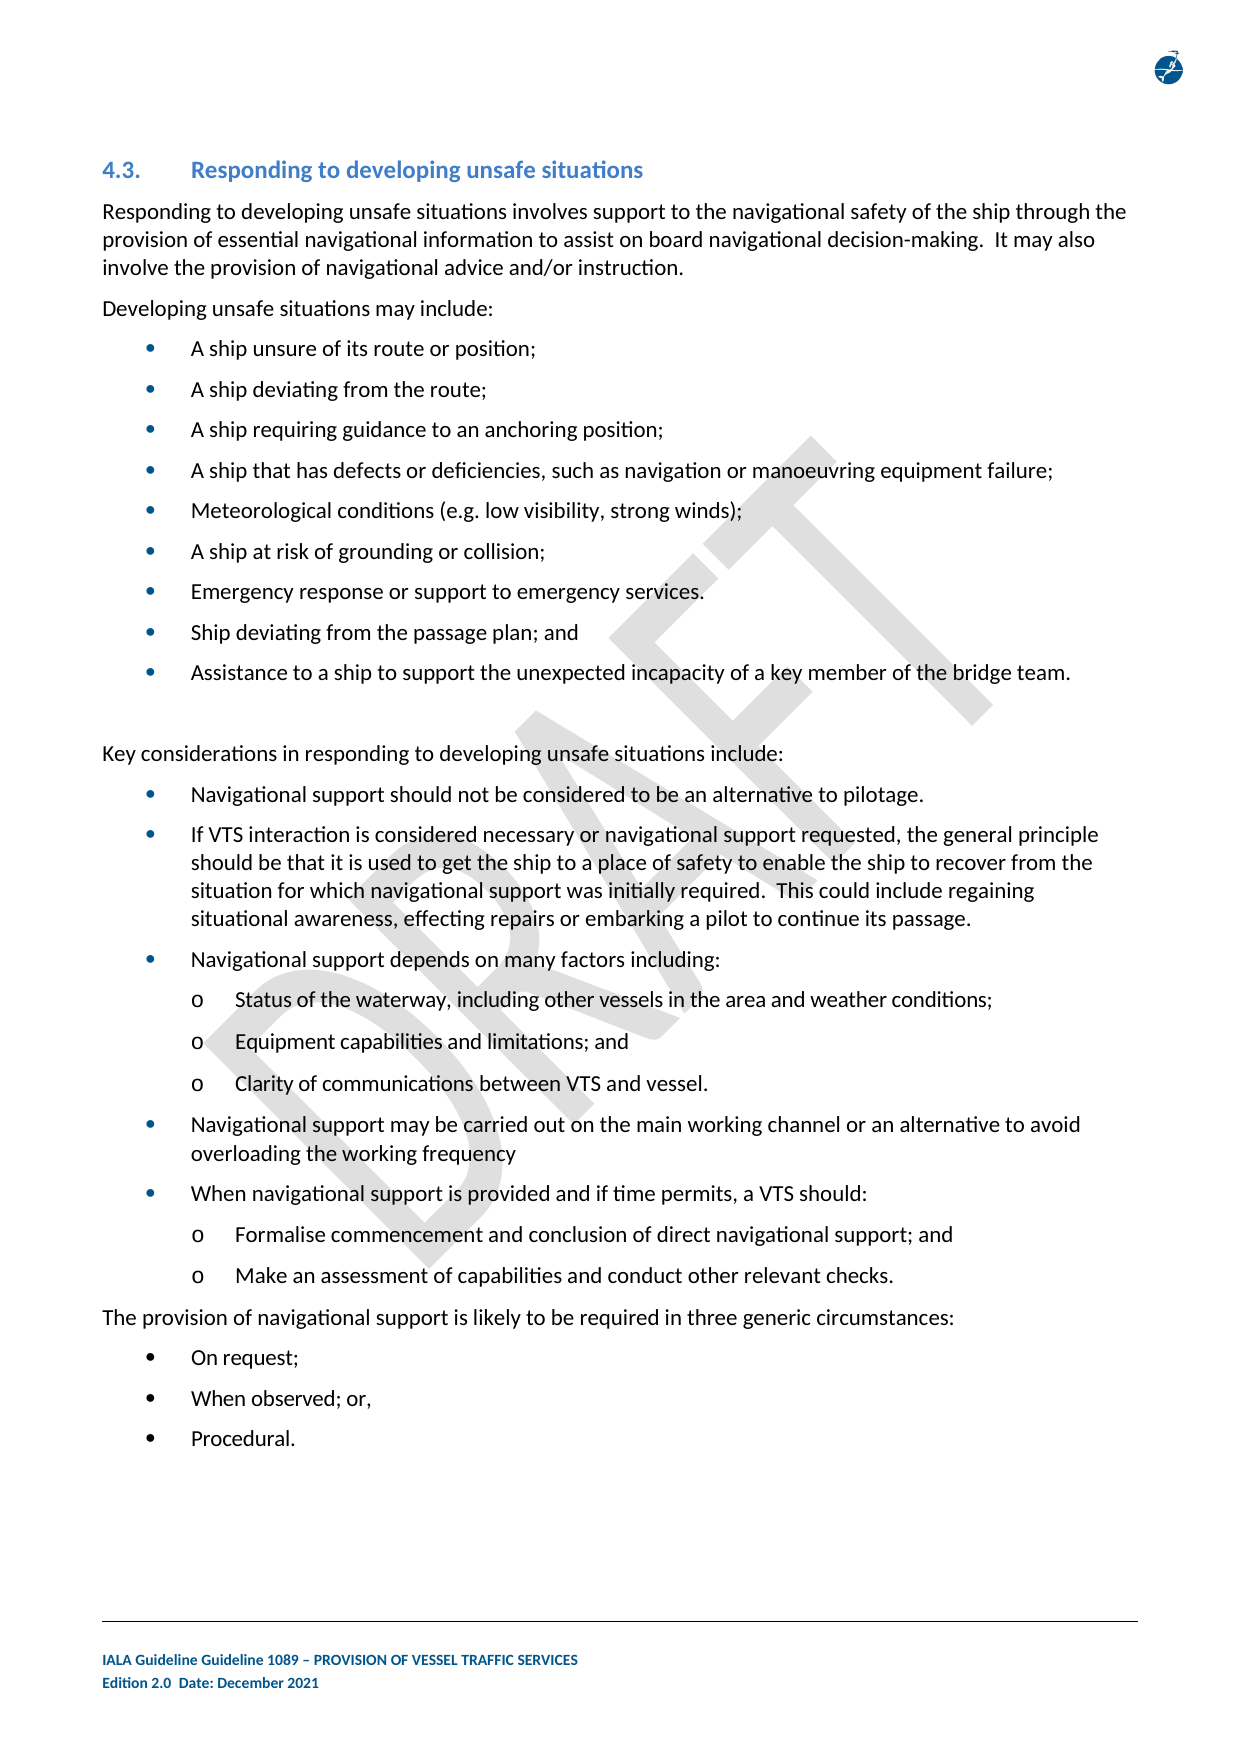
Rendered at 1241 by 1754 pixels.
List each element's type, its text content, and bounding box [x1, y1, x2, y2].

text A ship at risk of grounding or collision; [146, 537, 1138, 565]
text Meteorological conditions (e.g. low visibility, strong winds); [146, 496, 1138, 524]
list Formalise commencement and conclusion of direct navigational support; and [191, 1220, 1138, 1249]
list When observed; or, [146, 1384, 1123, 1412]
list Procedural. [146, 1424, 1123, 1453]
text Navigational support should not be considered to be an alternative to pilotage. [146, 780, 1138, 808]
text A ship deviating from the route; [146, 375, 1138, 403]
text A ship requiring guidance to an anchoring position; [146, 415, 1138, 443]
list Equipment capabilities and limitations; and [190, 1027, 1123, 1056]
list On request; [146, 1343, 1123, 1372]
text If VTS interaction is considered necessary or navigational support requested, the general principle should be that it is used to get the ship to a place of safety to enable the ship to recover from the situation for which navigational support was initially required. This could include regaining situational awareness, effecting repairs or embarking a pilot to continue its passage. [146, 821, 1138, 933]
text Navigational support depends on many factors including: [146, 945, 1138, 973]
list Status of the waterway, including other vessels in the area and weather conditions; [190, 986, 1123, 1015]
text A ship that has defects or deficiencies, such as navigation or manoeuvring equipment failure; [146, 456, 1138, 484]
text Assistance to a ship to support the unexpected incapacity of a key member of the bridge team. [146, 658, 1138, 686]
text A ship unsure of its route or position; [146, 334, 1138, 362]
list Clarity of communications between VTS and vessel. [190, 1069, 1123, 1098]
text The provision of navigational support is likely to be required in three generic circumstances: [102, 1303, 1138, 1331]
text Ship deviating from the passage plan; and [146, 618, 1138, 646]
subtitle Responding to developing unsafe situations [102, 154, 1138, 185]
text When navigational support is provided and if time permits, a VTS should: [146, 1179, 1138, 1207]
text Emergency response or support to emergency services. [146, 577, 1138, 605]
picture [1123, 0, 1241, 119]
text Responding to developing unsafe situations involves support to the navigational safety of the ship through the provision of essential navigational information to assist on board navigational decision-making. It may also involve the provision of navigational advice and/or instruction. [102, 197, 1138, 281]
text Key considerations in responding to developing unsafe situations include: [102, 739, 1138, 767]
list Make an assessment of capabilities and conduct other relevant checks. [191, 1261, 1138, 1291]
text Developing unsafe situations may include: [102, 294, 1138, 322]
text Navigational support may be carried out on the main working channel or an alternative to avoid overloading the working frequency [146, 1111, 1138, 1167]
